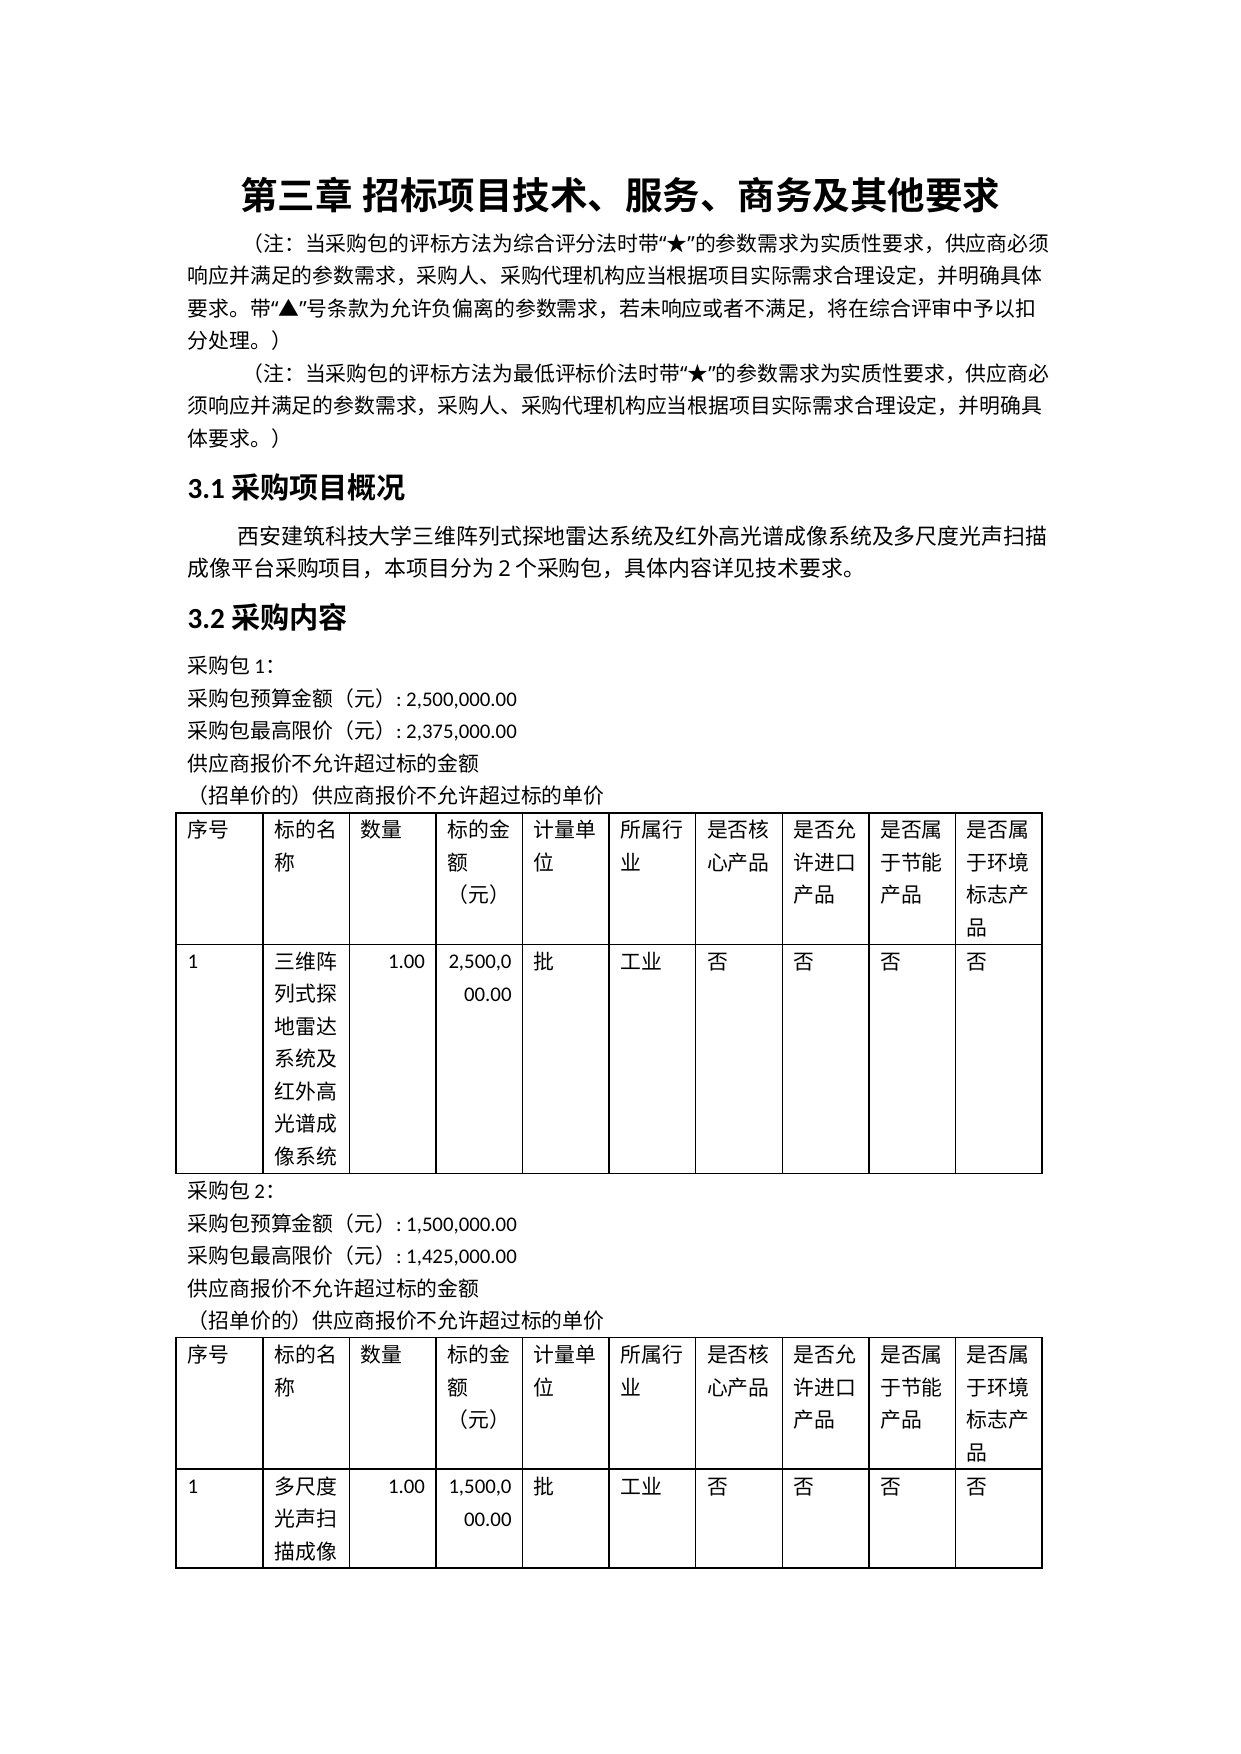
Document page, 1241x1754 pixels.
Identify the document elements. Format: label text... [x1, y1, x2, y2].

text （注：当采购包的评标方法为最低评标价法时带“★”的参数需求为实质性要求，供应商必须响应并满足的参数需求，采购人、采购代理机构应当根据项目实际需求合理设定，并明确具体要求。） [187, 357, 1053, 454]
table_cell 否 [870, 1470, 955, 1567]
table_header 所属行业 [610, 814, 695, 943]
table_header 是否属于环境标志产品 [956, 814, 1041, 943]
table_header 计量单位 [523, 814, 608, 943]
table_cell 否 [696, 1470, 782, 1567]
table_cell 否 [956, 945, 1041, 1173]
table_header 是否核心产品 [696, 814, 782, 943]
text （注：当采购包的评标方法为综合评分法时带“★”的参数需求为实质性要求，供应商必须响应并满足的参数需求，采购人、采购代理机构应当根据项目实际需求合理设定，并明确具体要求。带“▲”号条款为允许负偏离的参数需求，若未响应或者不满足，将在综合评审中予以扣分处理。） [187, 227, 1053, 357]
table_cell 三维阵列式探地雷达系统及红外高光谱成像系统 [264, 945, 349, 1173]
table_cell 工业 [610, 945, 695, 1173]
table_cell 1 [177, 945, 262, 1173]
table_cell 1 [177, 1470, 262, 1567]
text 采购包1： [187, 649, 1053, 682]
text 供应商报价不允许超过标的金额 [187, 747, 1053, 779]
text （招单价的）供应商报价不允许超过标的单价 [187, 779, 1053, 812]
table_header 是否属于环境标志产品 [956, 1338, 1041, 1468]
text 3.1采购项目概况 [187, 454, 1053, 519]
text 西安建筑科技大学三维阵列式探地雷达系统及红外高光谱成像系统及多尺度光声扫描成像平台采购项目，本项目分为2个采购包，具体内容详见技术要求。 [187, 519, 1053, 584]
table_cell 1.00 [350, 945, 435, 1173]
table_cell 工业 [610, 1470, 695, 1567]
table_header 数量 [350, 1338, 435, 1468]
table_header 所属行业 [610, 1338, 695, 1468]
text 采购包2： [187, 1174, 1053, 1207]
table_header 是否允许进口产品 [783, 1338, 868, 1468]
table_header 是否属于节能产品 [870, 1338, 955, 1468]
table_header 序号 [177, 814, 262, 943]
text 3.2采购内容 [187, 584, 1053, 649]
table_cell 否 [956, 1470, 1041, 1567]
table_cell 否 [783, 1470, 868, 1567]
table_header 计量单位 [523, 1338, 608, 1468]
text 采购包预算金额（元）: 1,500,000.00 [187, 1207, 1053, 1239]
text （招单价的）供应商报价不允许超过标的单价 [187, 1304, 1053, 1337]
text 采购包最高限价（元）: 1,425,000.00 [187, 1239, 1053, 1272]
table_header 标的金额 （元） [437, 1338, 522, 1468]
table_cell 批 [523, 945, 608, 1173]
table_header 是否属于节能产品 [870, 814, 955, 943]
table_header 是否核心产品 [696, 1338, 782, 1468]
table_cell 否 [870, 945, 955, 1173]
table_cell 多尺度光声扫描成像平台 [264, 1470, 349, 1567]
text 采购包最高限价（元）: 2,375,000.00 [187, 714, 1053, 747]
table_header 是否允许进口产品 [783, 814, 868, 943]
text 供应商报价不允许超过标的金额 [187, 1272, 1053, 1304]
table_cell 1.00 [350, 1470, 435, 1567]
table_cell 批 [523, 1470, 608, 1567]
table_cell 否 [696, 945, 782, 1173]
table_header 标的名称 [264, 814, 349, 943]
table_header 序号 [177, 1338, 262, 1468]
table_cell 2,500,000.00 [437, 945, 522, 1173]
table_header 数量 [350, 814, 435, 943]
table_cell 1,500,000.00 [437, 1470, 522, 1567]
table_cell 否 [783, 945, 868, 1173]
table_header 标的名称 [264, 1338, 349, 1468]
table_header 标的金额 （元） [437, 814, 522, 943]
text 第三章 招标项目技术、服务、商务及其他要求 [187, 162, 1053, 227]
text 采购包预算金额（元）: 2,500,000.00 [187, 682, 1053, 714]
